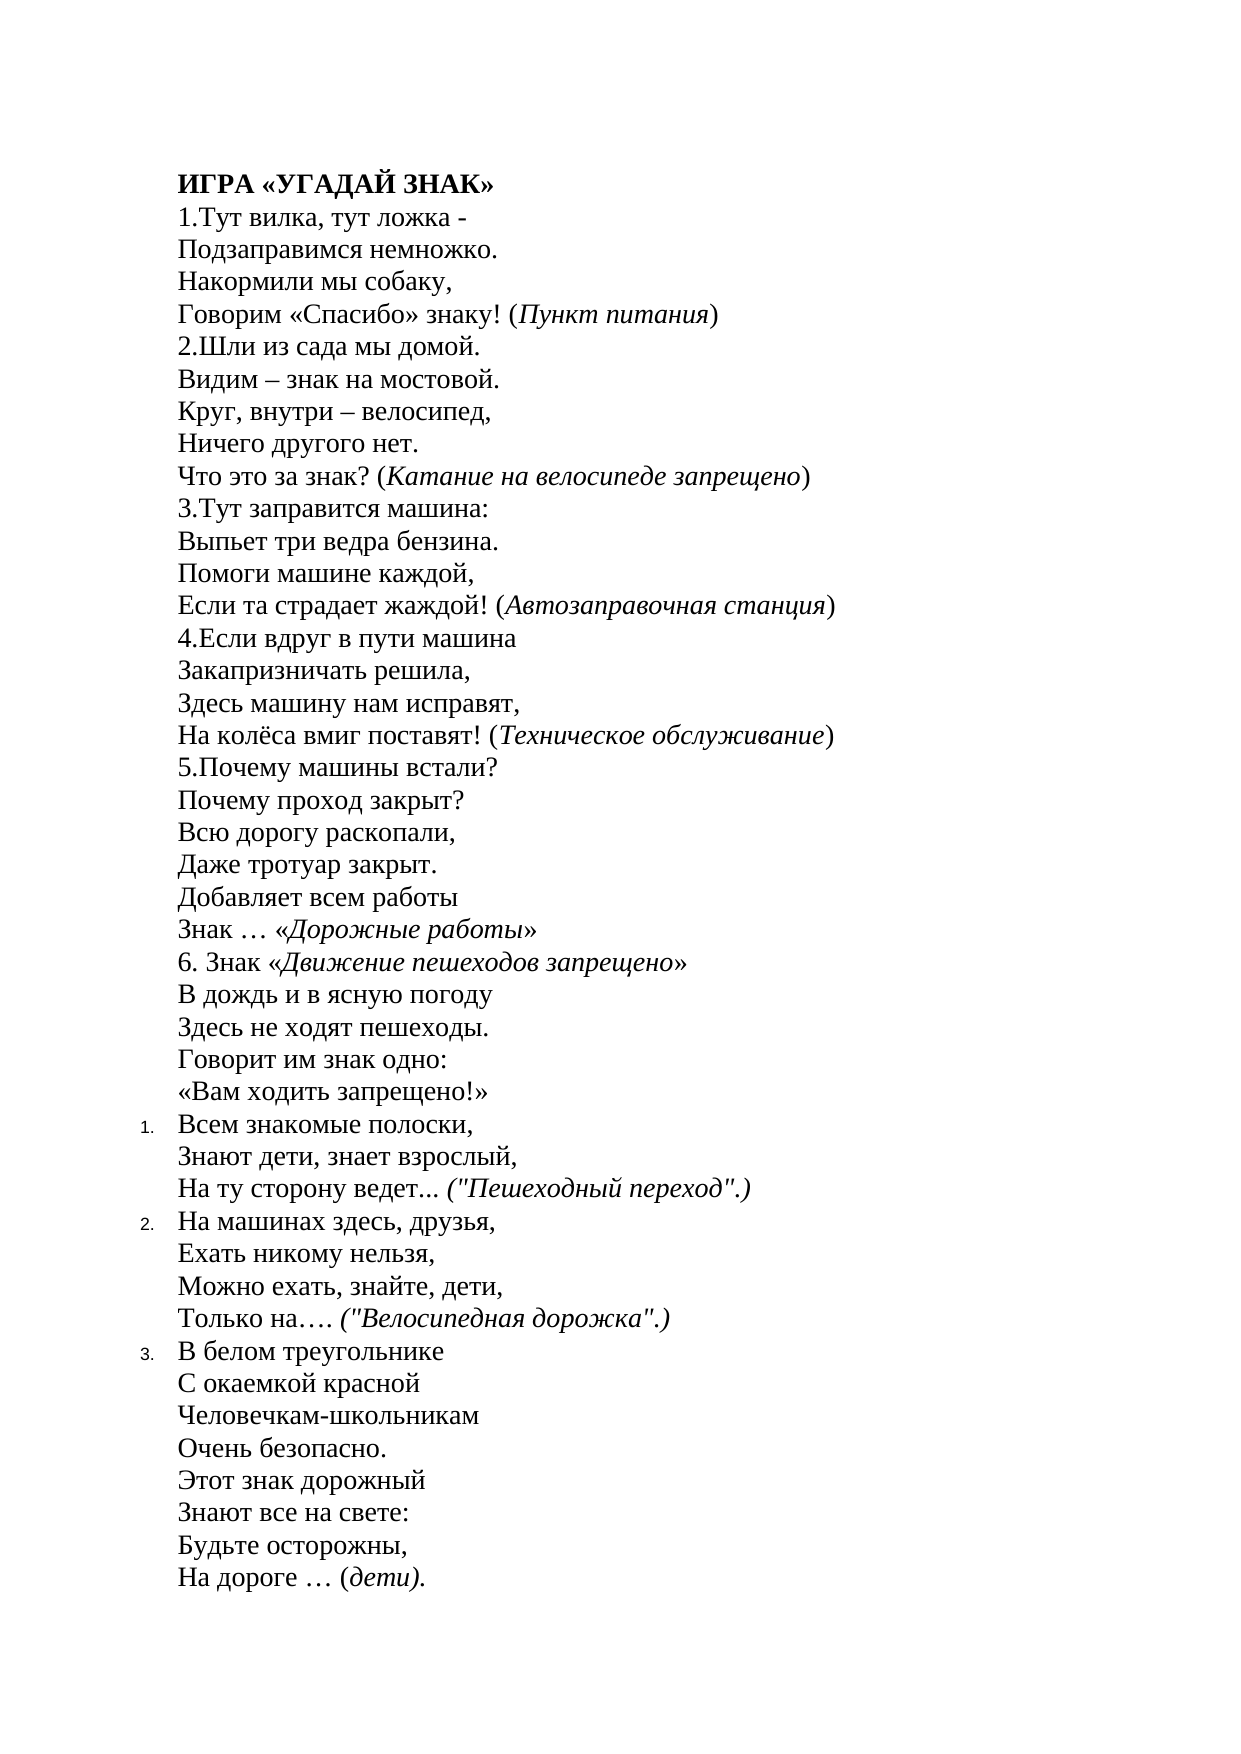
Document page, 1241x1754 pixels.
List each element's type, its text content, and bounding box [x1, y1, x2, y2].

text Что это за знак? (Катание на велосипеде запрещено) [177, 459, 1152, 491]
list В белом треугольнике С окаемкой красной Человечкам-школьникам Очень безопасно. Этот знак дорожный Знают все на свете: Будьте осторожны, На дороге … (дети). [140, 1333, 1152, 1593]
text 1.Тут вилка, тут ложка - [177, 200, 1152, 232]
list На машинах здесь, друзья, Ехать никому нельзя, Можно ехать, знайте, дети, Только на…. ("Велосипедная дорожка".) [140, 1204, 1152, 1333]
text Подзаправимся немножко. [177, 232, 1152, 264]
text Говорит им знак одно: [177, 1042, 1152, 1074]
text 2.Шли из сада мы домой. [177, 329, 1152, 362]
text 6. Знак «Движение пешеходов запрещено» [177, 945, 1152, 977]
text Здесь машину нам исправят, [177, 686, 1152, 718]
text Накормили мы собаку, [177, 264, 1152, 297]
text Помоги машине каждой, [177, 556, 1152, 588]
text 3.Тут заправится машина: [177, 491, 1152, 524]
text Говорим «Спасибо» знаку! (Пункт питания) [177, 297, 1152, 329]
text ИГРА «УГАДАЙ ЗНАК» [177, 167, 1152, 200]
text Круг, внутри – велосипед, [177, 394, 1152, 426]
text Если та страдает жаждой! (Автозаправочная станция) [177, 588, 1152, 621]
text Добавляет всем работы [177, 880, 1152, 912]
list Всем знакомые полоски, Знают дети, знает взрослый, На ту сторону ведет... ("Пешеходный переход".) [140, 1107, 1152, 1204]
text На колёса вмиг поставят! (Техническое обслуживание) [177, 718, 1152, 750]
text 5.Почему машины встали? [177, 750, 1152, 783]
text Здесь не ходят пешеходы. [177, 1009, 1152, 1042]
text Видим – знак на мостовой. [177, 362, 1152, 394]
text Знак … «Дорожные работы» [177, 912, 1152, 945]
text Ничего другого нет. [177, 426, 1152, 459]
text В дождь и в ясную погоду [177, 977, 1152, 1009]
text Выпьет три ведра бензина. [177, 524, 1152, 556]
text Закапризничать решила, [177, 653, 1152, 686]
text Всю дорогу раскопали, [177, 815, 1152, 848]
text Почему проход закрыт? [177, 783, 1152, 815]
text 4.Если вдруг в пути машина [177, 621, 1152, 653]
text Даже тротуар закрыт. [177, 848, 1152, 880]
text «Вам ходить запрещено!» [177, 1074, 1152, 1107]
